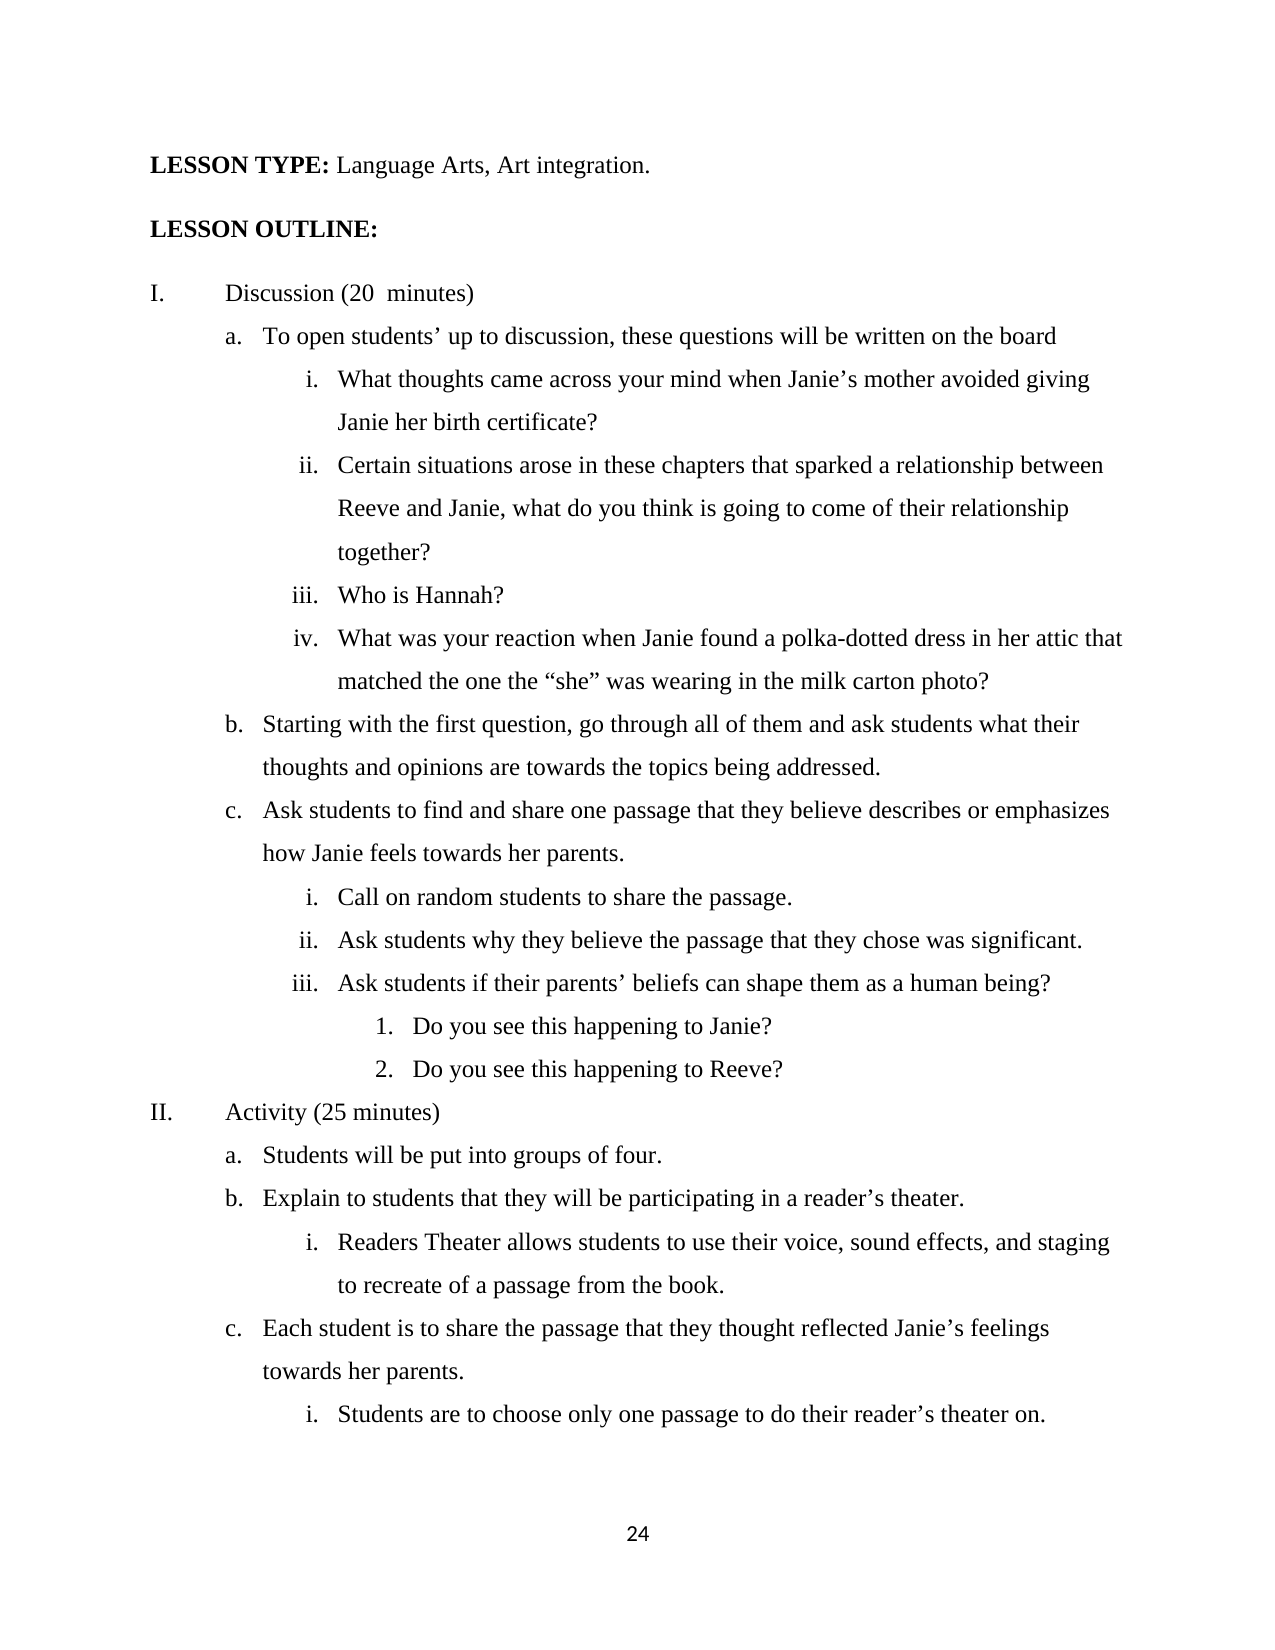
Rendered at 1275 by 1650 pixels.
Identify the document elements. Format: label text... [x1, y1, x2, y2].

list Discussion (20 minutes) [150, 278, 1125, 307]
list Ask students why they believe the passage that they chose was significant. [319, 925, 1125, 953]
list Explain to students that they will be participating in a reader’s theater. [225, 1183, 1125, 1212]
list Do you see this happening to Janie? [375, 1011, 1125, 1040]
list Students are to choose only one passage to do their reader’s theater on. [319, 1399, 1125, 1428]
text LESSON TYPE: Language Arts, Art integration. [150, 150, 1125, 179]
list Do you see this happening to Reeve? [375, 1054, 1125, 1083]
list Certain situations arose in these chapters that sparked a relationship between Reeve and Janie, what do you think is going to come of their relationship together? [319, 450, 1125, 565]
text LESSON OUTLINE: [150, 214, 1125, 243]
list Who is Hannah? [319, 580, 1125, 608]
list To open students’ up to discussion, these questions will be written on the board [225, 321, 1125, 350]
list Starting with the first question, go through all of them and ask students what their thoughts and opinions are towards the topics being addressed. [225, 709, 1125, 781]
list Call on random students to share the passage. [319, 882, 1125, 910]
list What thoughts came across your mind when Janie’s mother avoided giving Janie her birth certificate? [319, 364, 1125, 436]
list Readers Theater allows students to use their voice, sound effects, and staging to recreate of a passage from the book. [319, 1227, 1125, 1298]
list Each student is to share the passage that they thought reflected Janie’s feelings towards her parents. [225, 1313, 1125, 1385]
list What was your reaction when Janie found a polka-dotted dress in her attic that matched the one the “she” was wearing in the milk carton photo? [319, 623, 1125, 695]
list Activity (25 minutes) [150, 1097, 1125, 1126]
list Students will be put into groups of four. [225, 1140, 1125, 1169]
list Ask students to find and share one passage that they believe describes or emphasizes how Janie feels towards her parents. [225, 795, 1125, 867]
list Ask students if their parents’ beliefs can shape them as a human being? [319, 968, 1125, 997]
